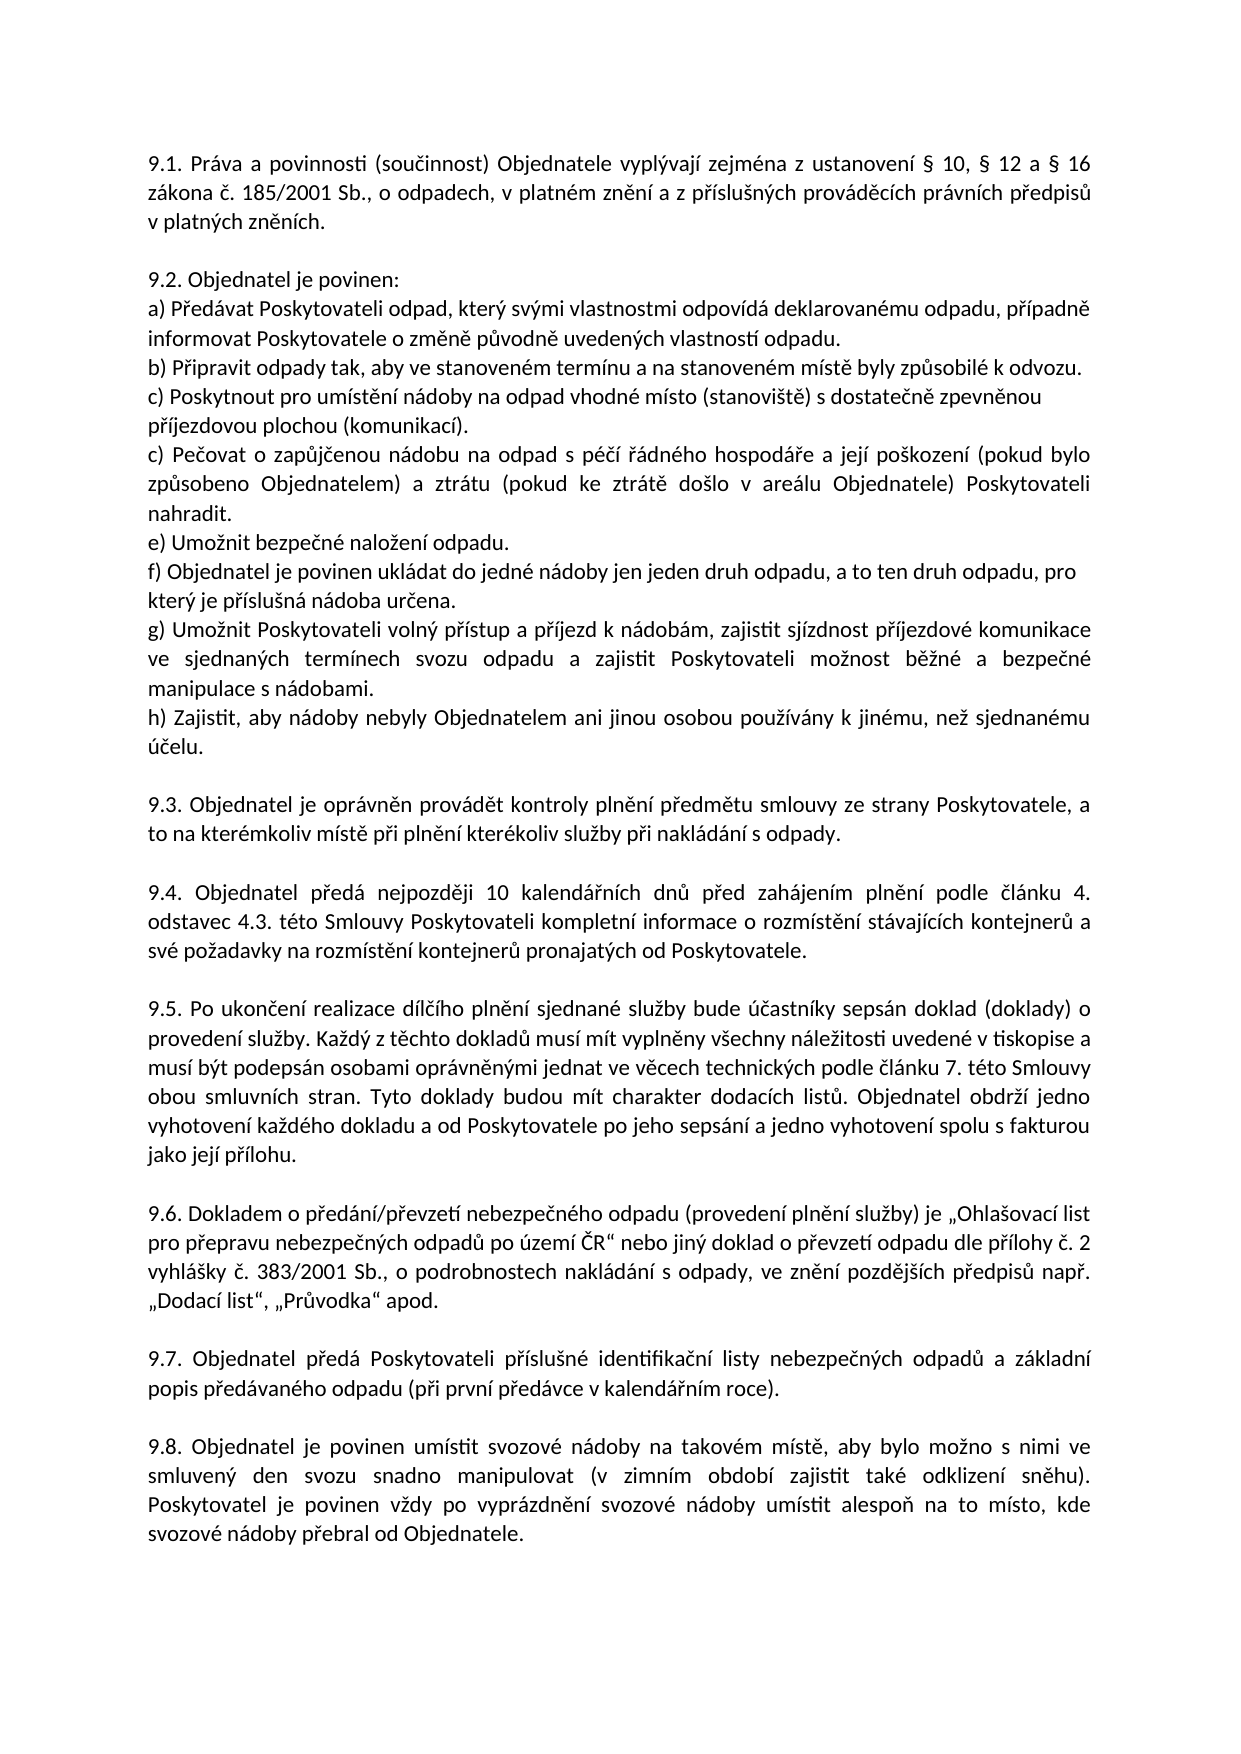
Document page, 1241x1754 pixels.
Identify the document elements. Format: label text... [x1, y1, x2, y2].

text c) Pečovat o zapůjčenou nádobu na odpad s péčí řádného hospodáře a její poškození (pokud bylo způsobeno Objednatelem) a ztrátu (pokud ke ztrátě došlo v areálu Objednatele) Poskytovateli nahradit. [148, 439, 1093, 527]
text e) Umožnit bezpečné naložení odpadu. [148, 527, 1093, 556]
text c) Poskytnout pro umístění nádoby na odpad vhodné místo (stanoviště) s dostatečně zpevněnou [148, 381, 1093, 410]
text b) Připravit odpady tak, aby ve stanoveném termínu a na stanoveném místě byly způsobilé k odvozu. [148, 352, 1093, 381]
text 9.7. Objednatel předá Poskytovateli příslušné identifikační listy nebezpečných odpadů a základní popis předávaného odpadu (při první předávce v kalendářním roce). [148, 1343, 1093, 1402]
text 9.8. Objednatel je povinen umístit svozové nádoby na takovém místě, aby bylo možno s nimi ve smluvený den svozu snadno manipulovat (v zimním období zajistit také odklizení sněhu). Poskytovatel je povinen vždy po vyprázdnění svozové nádoby umístit alespoň na to místo, kde svozové nádoby přebral od Objednatele. [148, 1431, 1093, 1548]
text 9.3. Objednatel je oprávněn provádět kontroly plnění předmětu smlouvy ze strany Poskytovatele, a to na kterémkoliv místě při plnění kterékoliv služby při nakládání s odpady. [148, 789, 1093, 848]
text 9.1. Práva a povinnosti (součinnost) Objednatele vyplývají zejména z ustanovení § 10, § 12 a § 16 zákona č. 185/2001 Sb., o odpadech, v platném znění a z příslušných prováděcích právních předpisů v platných zněních. [148, 148, 1093, 235]
text 9.2. Objednatel je povinen: [148, 264, 1093, 293]
text a) Předávat Poskytovateli odpad, který svými vlastnostmi odpovídá deklarovanému odpadu, případně [148, 293, 1093, 323]
text informovat Poskytovatele o změně původně uvedených vlastností odpadu. [148, 323, 1093, 352]
text který je příslušná nádoba určena. [148, 585, 1093, 614]
text 9.4. Objednatel předá nejpozději 10 kalendářních dnů před zahájením plnění podle článku 4. odstavec 4.3. této Smlouvy Poskytovateli kompletní informace o rozmístění stávajících kontejnerů a své požadavky na rozmístění kontejnerů pronajatých od Poskytovatele. [148, 877, 1093, 964]
text příjezdovou plochou (komunikací). [148, 410, 1093, 439]
text 9.6. Dokladem o předání/převzetí nebezpečného odpadu (provedení plnění služby) je „Ohlašovací list pro přepravu nebezpečných odpadů po území ČR“ nebo jiný doklad o převzetí odpadu dle přílohy č. 2 vyhlášky č. 383/2001 Sb., o podrobnostech nakládání s odpady, ve znění pozdějších předpisů např. „Dodací list“, „Průvodka“ apod. [148, 1198, 1093, 1314]
text h) Zajistit, aby nádoby nebyly Objednatelem ani jinou osobou používány k jinému, než sjednanému účelu. [148, 702, 1093, 760]
text f) Objednatel je povinen ukládat do jedné nádoby jen jeden druh odpadu, a to ten druh odpadu, pro [148, 556, 1093, 585]
text 9.5. Po ukončení realizace dílčího plnění sjednané služby bude účastníky sepsán doklad (doklady) o provedení služby. Každý z těchto dokladů musí mít vyplněny všechny náležitosti uvedené v tiskopise a musí být podepsán osobami oprávněnými jednat ve věcech technických podle článku 7. této Smlouvy obou smluvních stran. Tyto doklady budou mít charakter dodacích listů. Objednatel obdrží jedno vyhotovení každého dokladu a od Poskytovatele po jeho sepsání a jedno vyhotovení spolu s fakturou jako její přílohu. [148, 993, 1093, 1168]
text g) Umožnit Poskytovateli volný přístup a příjezd k nádobám, zajistit sjízdnost příjezdové komunikace ve sjednaných termínech svozu odpadu a zajistit Poskytovateli možnost běžné a bezpečné manipulace s nádobami. [148, 614, 1093, 702]
